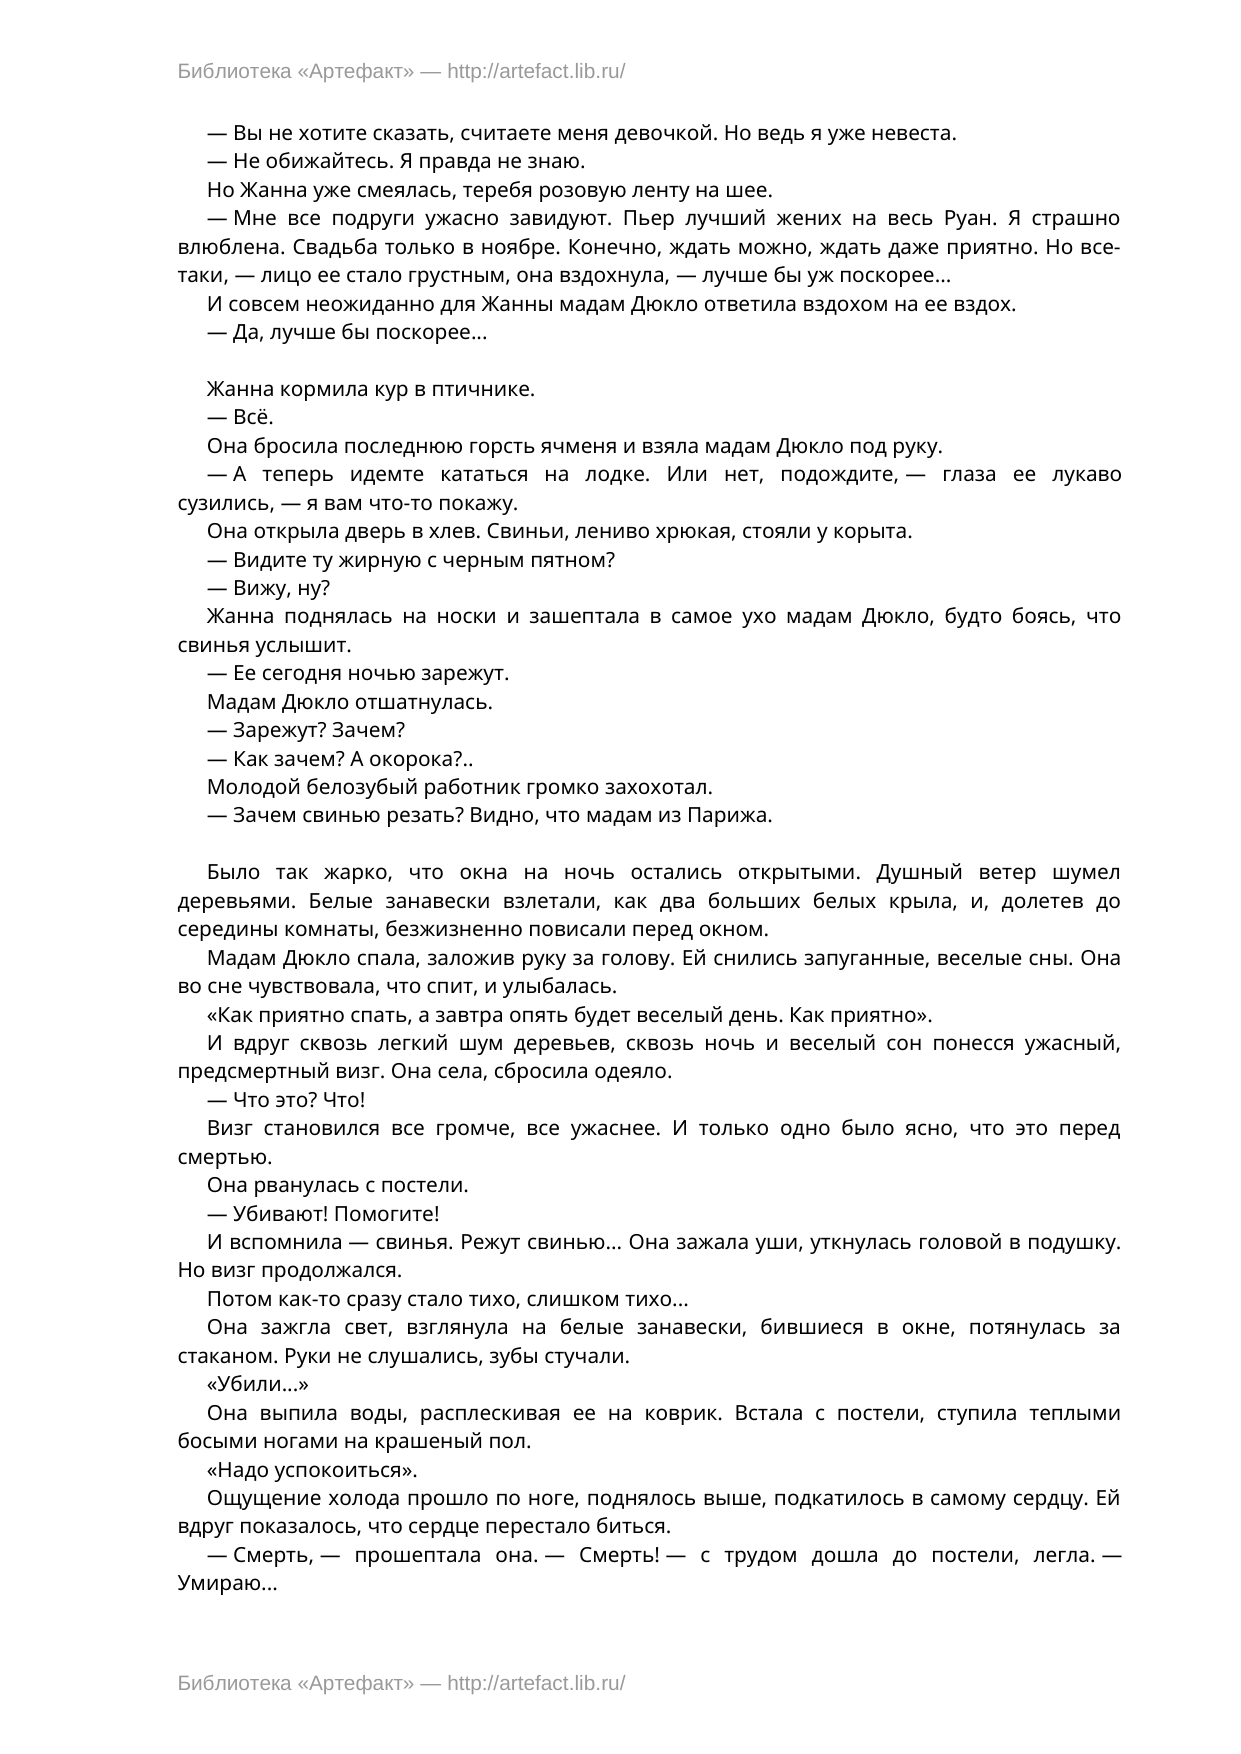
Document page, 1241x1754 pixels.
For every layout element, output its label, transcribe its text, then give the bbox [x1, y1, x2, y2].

text — Что это? Что! [177, 1085, 1122, 1113]
text Она рванулась с постели. [177, 1170, 1122, 1199]
text — Зачем свинью резать? Видно, что мадам из Парижа. [177, 801, 1122, 829]
text «Как приятно спать, а завтра опять будет веселый день. Как приятно». [177, 1000, 1122, 1028]
text — Да, лучше бы поскорее... [177, 317, 1122, 346]
text Ощущение холода прошло по ноге, поднялось выше, подкатилось в самому сердцу. Ей вдруг показалось, что сердце перестало биться. [177, 1483, 1122, 1540]
text «Убили...» [177, 1369, 1122, 1398]
text — А теперь идемте кататься на лодке. Или нет, подождите, — глаза ее лукаво сузились, — я вам что-то покажу. [177, 459, 1122, 516]
text Мадам Дюкло отшатнулась. [177, 687, 1122, 715]
text «Надо успокоиться». [177, 1455, 1122, 1483]
text — Видите ту жирную с черным пятном? [177, 545, 1122, 573]
text Она зажгла свет, взглянула на белые занавески, бившиеся в окне, потянулась за стаканом. Руки не слушались, зубы стучали. [177, 1312, 1122, 1369]
text Жанна кормила кур в птичнике. [177, 374, 1122, 402]
text Было так жарко, что окна на ночь остались открытыми. Душный ветер шумел деревьями. Белые занавески взлетали, как два больших белых крыла, и, долетев до середины комнаты, безжизненно повисали перед окном. [177, 857, 1122, 943]
text — Зарежут? Зачем? [177, 715, 1122, 744]
text И совсем неожиданно для Жанны мадам Дюкло ответила вздохом на ее вздох. [177, 289, 1122, 317]
text — Всё. [177, 402, 1122, 431]
text — Вы не хотите сказать, считаете меня девочкой. Но ведь я уже невеста. [177, 118, 1122, 147]
text — Мне все подруги ужасно завидуют. Пьер лучший жених на весь Руан. Я страшно влюблена. Свадьба только в ноябре. Конечно, ждать можно, ждать даже приятно. Но все-таки, — лицо ее стало грустным, она вздохнула, — лучше бы уж поскорее... [177, 203, 1122, 289]
text — Не обижайтесь. Я правда не знаю. [177, 147, 1122, 175]
text Она бросила последнюю горсть ячменя и взяла мадам Дюкло под руку. [177, 431, 1122, 459]
text — Убивают! Помогите! [177, 1199, 1122, 1227]
text Жанна поднялась на носки и зашептала в самое ухо мадам Дюкло, будто боясь, что свинья услышит. [177, 602, 1122, 658]
text — Как зачем? А окорока?.. [177, 744, 1122, 772]
text — Вижу, ну? [177, 573, 1122, 602]
text Потом как-то сразу стало тихо, слишком тихо... [177, 1284, 1122, 1312]
text — Смерть, — прошептала она. — Смерть! — с трудом дошла до постели, легла. — Умираю... [177, 1540, 1122, 1597]
text Молодой белозубый работник громко захохотал. [177, 772, 1122, 801]
text И вдруг сквозь легкий шум деревьев, сквозь ночь и веселый сон понесся ужасный, предсмертный визг. Она села, сбросила одеяло. [177, 1028, 1122, 1085]
text Она выпила воды, расплескивая ее на коврик. Встала с постели, ступила теплыми босыми ногами на крашеный пол. [177, 1398, 1122, 1455]
text Но Жанна уже смеялась, теребя розовую ленту на шее. [177, 175, 1122, 203]
text Визг становился все громче, все ужаснее. И только одно было ясно, что это перед смертью. [177, 1113, 1122, 1170]
text Мадам Дюкло спала, заложив руку за голову. Ей снились запуганные, веселые сны. Она во сне чувствовала, что спит, и улыбалась. [177, 943, 1122, 1000]
text — Ее сегодня ночью зарежут. [177, 658, 1122, 687]
text Она открыла дверь в хлев. Свиньи, лениво хрюкая, стояли у корыта. [177, 516, 1122, 545]
text И вспомнила — свинья. Режут свинью... Она зажала уши, уткнулась головой в подушку. Но визг продолжался. [177, 1227, 1122, 1284]
